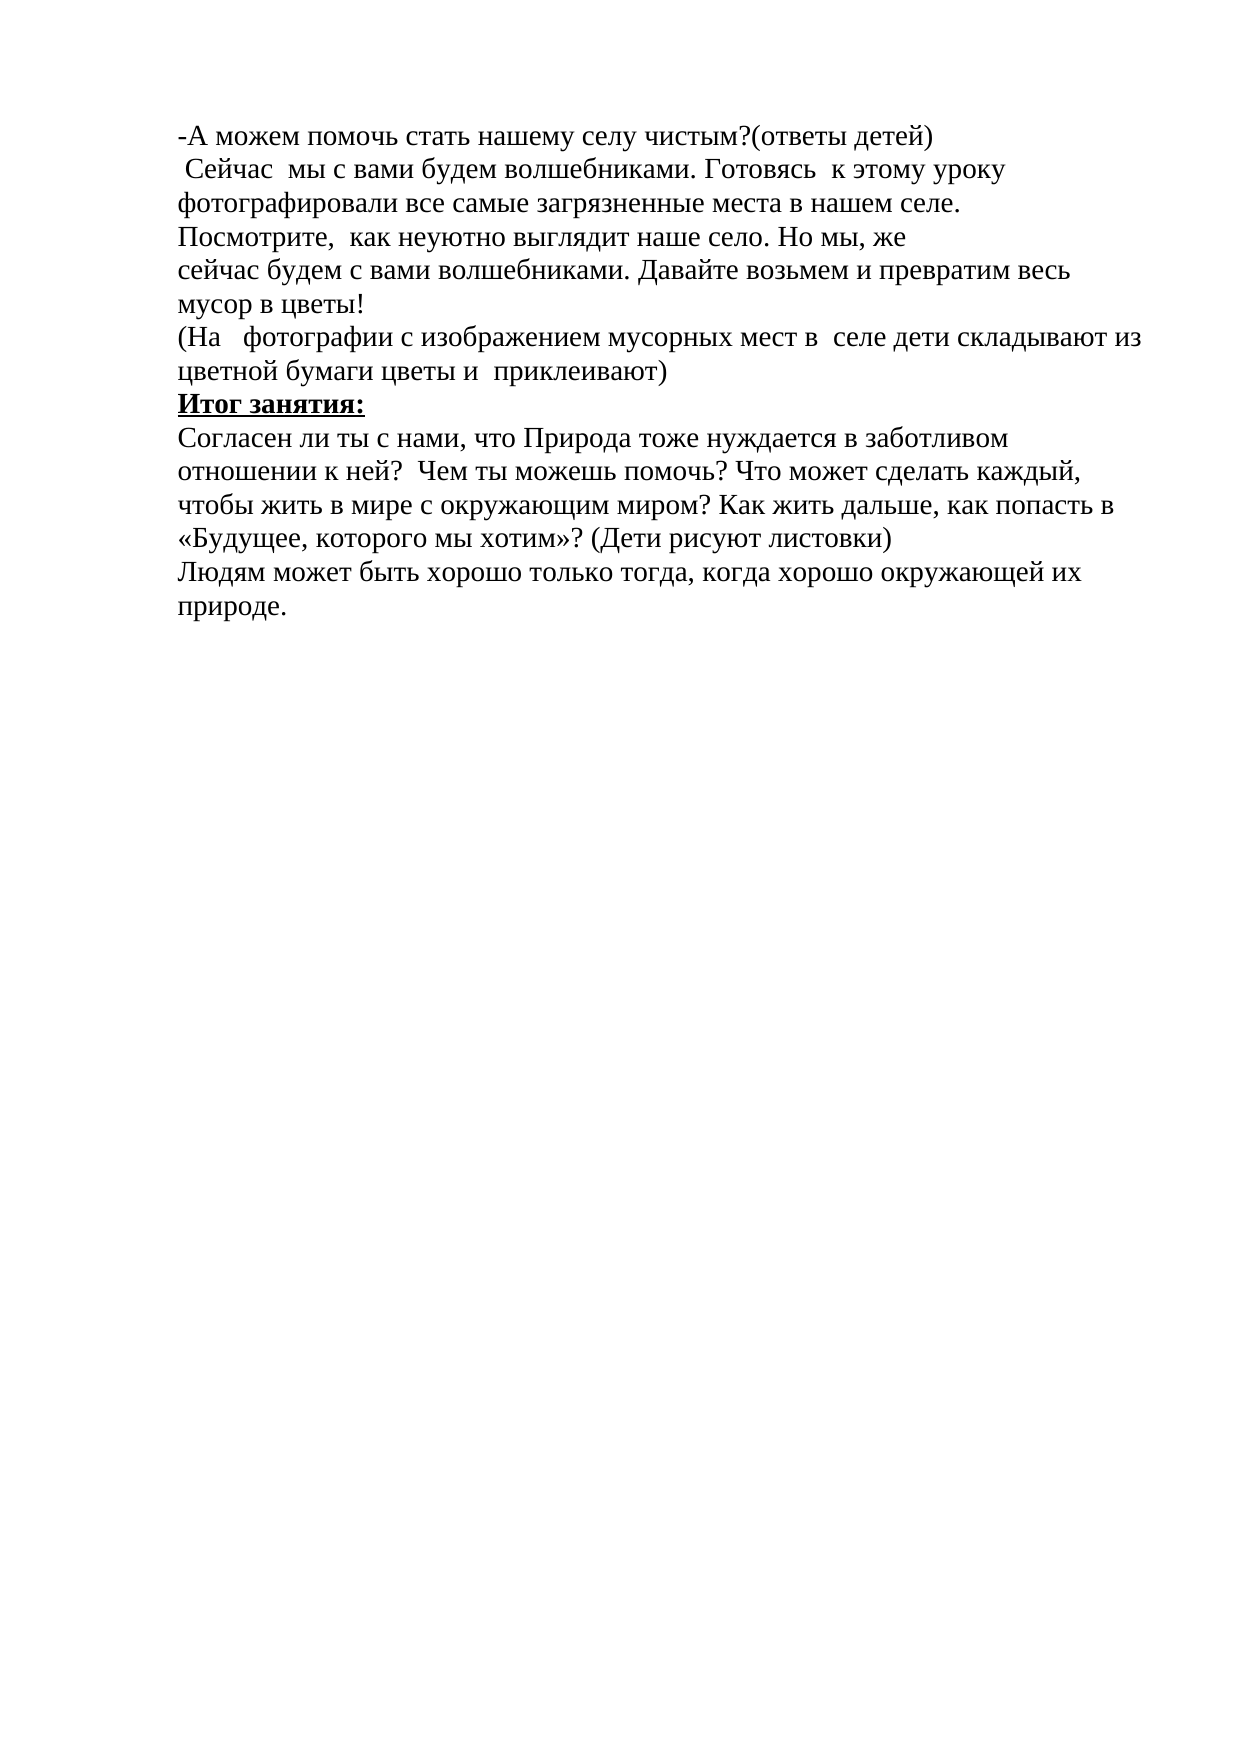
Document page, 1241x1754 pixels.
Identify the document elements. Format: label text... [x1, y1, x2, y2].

text Посмотрите, как неуютно выглядит наше село. Но мы, же сейчас будем с вами волшебниками. Давайте возьмем и превратим весь мусор в цветы! [177, 219, 1152, 319]
text Согласен ли ты с нами, что Природа тоже нуждается в заботливом отношении к ней? Чем ты можешь помочь? Что может сделать каждый, чтобы жить в мире с окружающим миром? Как жить дальше, как попасть в «Будущее, которого мы хотим»? (Дети рисуют листовки) [177, 420, 1152, 554]
text Итог занятия: [177, 386, 1152, 420]
text Сейчас мы с вами будем волшебниками. Готовясь к этому уроку фотографировали все самые загрязненные места в нашем селе. [177, 152, 1152, 219]
text (На фотографии с изображением мусорных мест в селе дети складывают из цветной бумаги цветы и приклеивают) [177, 319, 1152, 386]
text Людям может быть хорошо только тогда, когда хорошо окружающей их природе. [177, 554, 1152, 621]
text -А можем помочь стать нашему селу чистым?(ответы детей) [177, 118, 1152, 152]
